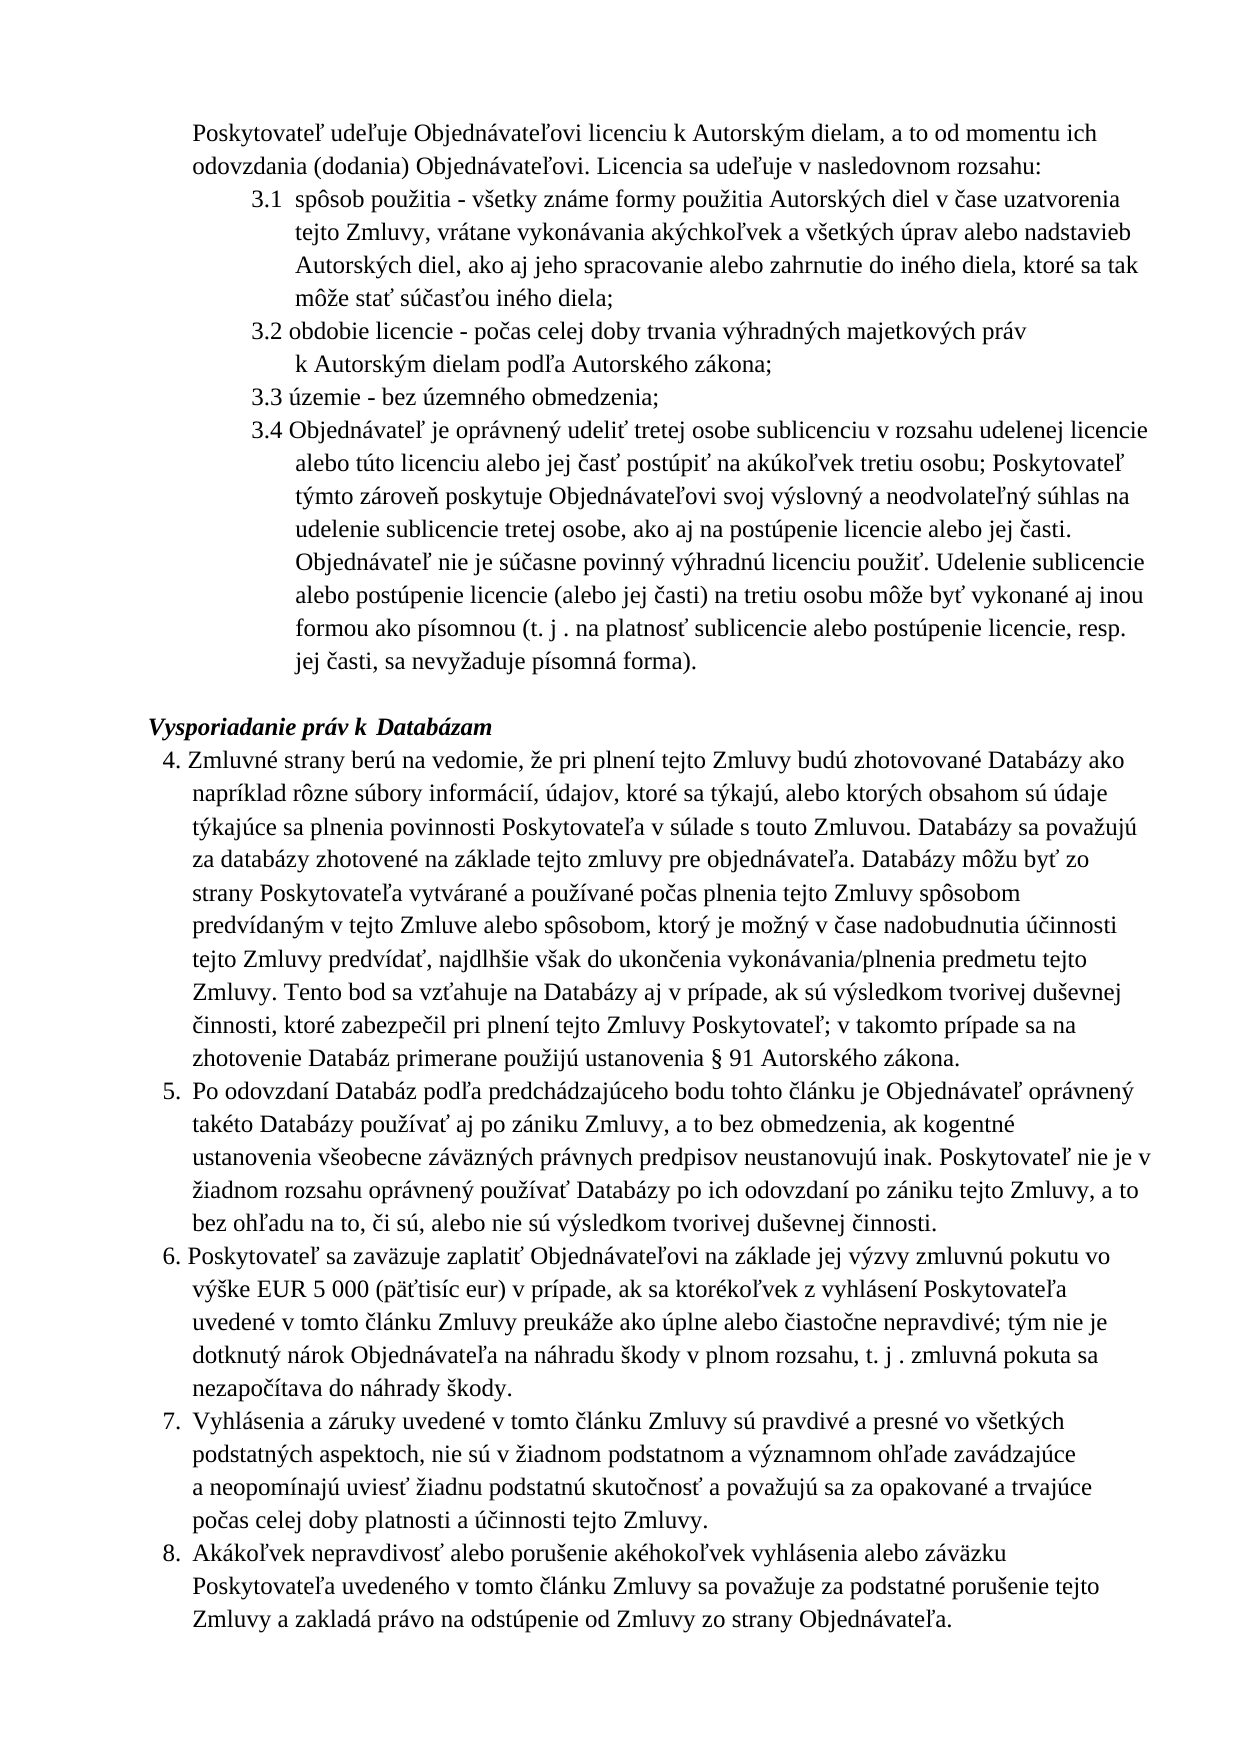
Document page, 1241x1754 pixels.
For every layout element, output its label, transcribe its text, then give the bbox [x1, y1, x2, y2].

text 6. Poskytovateľ sa zaväzuje zaplatiť Objednávateľovi na základe jej výzvy zmluvnú pokutu vo [162, 1241, 1152, 1269]
text 8. Akákoľvek nepravdivosť alebo porušenie akéhokoľvek vyhlásenia alebo záväzku Poskytovateľa uvedeného v tomto článku Zmluvy sa považuje za podstatné porušenie tejto Zmluvy a zakladá právo na odstúpenie od Zmluvy zo strany Objednávateľa. [162, 1538, 1152, 1633]
text 7. Vyhlásenia a záruky uvedené v tomto článku Zmluvy sú pravdivé a presné vo všetkých podstatných aspektoch, nie sú v žiadnom podstatnom a významnom ohľade zavádzajúce [162, 1406, 1152, 1468]
text a neopomínajú uviesť žiadnu podstatnú skutočnosť a považujú sa za opakované a trvajúce počas celej doby platnosti a účinnosti tejto Zmluvy. [192, 1472, 1152, 1534]
text Vysporiadanie práv k Databázam [148, 712, 1152, 741]
text ustanovenia všeobecne záväzných právnych predpisov neustanovujú inak. Poskytovateľ nie je v žiadnom rozsahu oprávnený používať Databázy po ich odovzdaní po zániku tejto Zmluvy, a to bez ohľadu na to, či sú, alebo nie sú výsledkom tvorivej duševnej činnosti. [192, 1142, 1152, 1237]
text 3.2 obdobie licencie - počas celej doby trvania výhradných majetkových práv k Autorským dielam podľa Autorského zákona; [251, 316, 1152, 378]
text 3.4 Objednávateľ je oprávnený udeliť tretej osobe sublicenciu v rozsahu udelenej licencie alebo túto licenciu alebo jej časť postúpiť na akúkoľvek tretiu osobu; Poskytovateľ týmto zároveň poskytuje Objednávateľovi svoj výslovný a neodvolateľný súhlas na udelenie sublicencie tretej osobe, ako aj na postúpenie licencie alebo jej časti. Objednávateľ nie je súčasne povinný výhradnú licenciu použiť. Udelenie sublicencie alebo postúpenie licencie (alebo jej časti) na tretiu osobu môže byť vykonané aj inou formou ako písomnou (t. j . na platnosť sublicencie alebo postúpenie licencie, resp. jej časti, sa nevyžaduje písomná forma). [251, 415, 1152, 675]
text 4. Zmluvné strany berú na vedomie, že pri plnení tejto Zmluvy budú zhotovované Databázy ako napríklad rôzne súbory informácií, údajov, ktoré sa týkajú, alebo ktorých obsahom sú údaje týkajúce sa plnenia povinnosti Poskytovateľa v súlade s touto Zmluvou. Databázy sa považujú za databázy zhotovené na základe tejto zmluvy pre objednávateľa. Databázy môžu byť zo strany Poskytovateľa vytvárané a používané počas plnenia tejto Zmluvy spôsobom predvídaným v tejto Zmluve alebo spôsobom, ktorý je možný v čase nadobudnutia účinnosti tejto Zmluvy predvídať, najdlhšie však do ukončenia vykonávania/plnenia predmetu tejto Zmluvy. Tento bod sa vzťahuje na Databázy aj v prípade, ak sú výsledkom tvorivej duševnej činnosti, ktoré zabezpečil pri plnení tejto Zmluvy Poskytovateľ; v takomto prípade sa na zhotovenie Databáz primerane použijú ustanovenia § 91 Autorského zákona. [162, 746, 1152, 1071]
text výške EUR 5 000 (päťtisíc eur) v prípade, ak sa ktorékoľvek z vyhlásení Poskytovateľa uvedené v tomto článku Zmluvy preukáže ako úplne alebo čiastočne nepravdivé; tým nie je dotknutý nárok Objednávateľa na náhradu škody v plnom rozsahu, t. j . zmluvná pokuta sa nezapočítava do náhrady škody. [192, 1274, 1152, 1402]
text Poskytovateľ udeľuje Objednávateľovi licenciu k Autorským dielam, a to od momentu ich odovzdania (dodania) Objednávateľovi. Licencia sa udeľuje v nasledovnom rozsahu: [192, 118, 1152, 180]
text 3.1 spôsob použitia - všetky známe formy použitia Autorských diel v čase uzatvorenia tejto Zmluvy, vrátane vykonávania akýchkoľvek a všetkých úprav alebo nadstavieb Autorských diel, ako aj jeho spracovanie alebo zahrnutie do iného diela, ktoré sa tak môže stať súčasťou iného diela; [251, 184, 1152, 312]
text 3.3 územie - bez územného obmedzenia; [177, 382, 1152, 411]
text 5. Po odovzdaní Databáz podľa predchádzajúceho bodu tohto článku je Objednávateľ oprávnený takéto Databázy používať aj po zániku Zmluvy, a to bez obmedzenia, ak kogentné [162, 1076, 1152, 1137]
